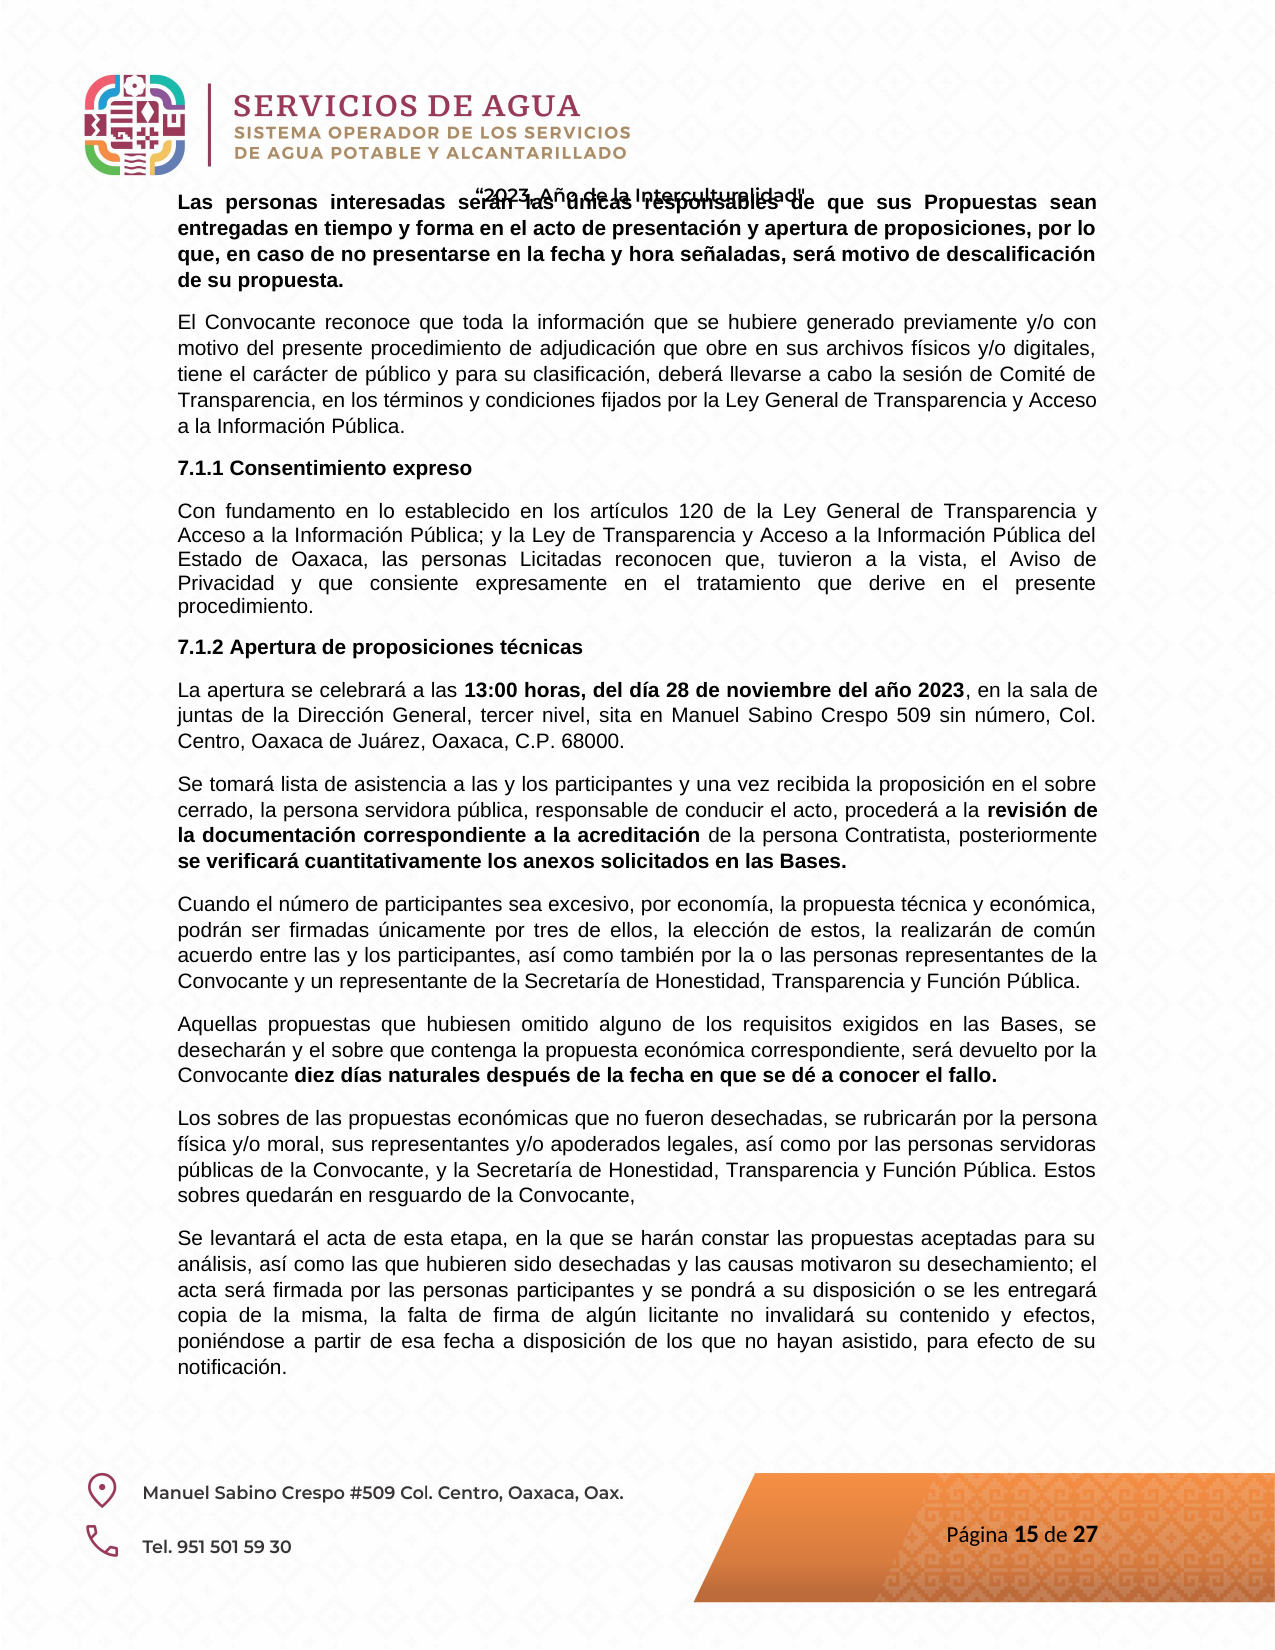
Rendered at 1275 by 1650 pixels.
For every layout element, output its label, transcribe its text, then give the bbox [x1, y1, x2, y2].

text Aquellas propuestas que hubiesen omitido alguno de los requisitos exigidos en las Bases, se desecharán y el sobre que contenga la propuesta económica correspondiente, será devuelto por la Convocante diez días naturales después de la fecha en que se dé a conocer el fallo. [177, 1012, 1098, 1087]
picture [1, 0, 1275, 1649]
text El Convocante reconoce que toda la información que se hubiere generado previamente y/o con motivo del presente procedimiento de adjudicación que obre en sus archivos físicos y/o digitales, tiene el carácter de público y para su clasificación, deberá llevarse a cabo la sesión de Comité de Transparencia, en los términos y condiciones fijados por la Ley General de Transparencia y Acceso a la Información Pública. [177, 310, 1098, 437]
text Los sobres de las propuestas económicas que no fueron desechadas, se rubricarán por la persona física y/o moral, sus representantes y/o apoderados legales, así como por las personas servidoras públicas de la Convocante, y la Secretaría de Honestidad, Transparencia y Función Pública. Estos sobres quedarán en resguardo de la Convocante, [177, 1106, 1098, 1207]
text Se levantará el acta de esta etapa, en la que se harán constar las propuestas aceptadas para su análisis, así como las que hubieren sido desechadas y las causas motivaron su desechamiento; el acta será firmada por las personas participantes y se pondrá a su disposición o se les entregará copia de la misma, la falta de firma de algún licitante no invalidará su contenido y efectos, poniéndose a partir de esa fecha a disposición de los que no hayan asistido, para efecto de su notificación. [177, 1226, 1098, 1379]
text La apertura se celebrará a las 13:00 horas, del día 28 de noviembre del año 2023, en la sala de juntas de la Dirección General, tercer nivel, sita en Manuel Sabino Crespo 509 sin número, Col. Centro, Oaxaca de Juárez, Oaxaca, C.P. 68000. [177, 677, 1098, 753]
text Con fundamento en lo establecido en los artículos 120 de la Ley General de Transparencia y Acceso a la Información Pública; y la Ley de Transparencia y Acceso a la Información Pública del Estado de Oaxaca, las personas Licitadas reconocen que, tuvieron a la vista, el Aviso de Privacidad y que consiente expresamente en el tratamiento que derive en el presente procedimiento. [177, 498, 1098, 618]
text 7.1.1 Consentimiento expreso [177, 456, 1098, 480]
text Las personas interesadas serán las únicas responsables de que sus Propuestas sean entregadas en tiempo y forma en el acto de presentación y apertura de proposiciones, por lo que, en caso de no presentarse en la fecha y hora señaladas, será motivo de descalificación de su propuesta. [177, 190, 1098, 292]
text 7.1.2 Apertura de proposiciones técnicas [177, 635, 1098, 659]
text Se tomará lista de asistencia a las y los participantes y una vez recibida la proposición en el sobre cerrado, la persona servidora pública, responsable de conducir el acto, procederá a la revisión de la documentación correspondiente a la acreditación de la persona Contratista, posteriormente se verificará cuantitativamente los anexos solicitados en las Bases. [177, 772, 1098, 873]
text Cuando el número de participantes sea excesivo, por economía, la propuesta técnica y económica, podrán ser firmadas únicamente por tres de ellos, la elección de estos, la realizarán de común acuerdo entre las y los participantes, así como también por la o las personas representantes de la Convocante y un representante de la Secretaría de Honestidad, Transparencia y Función Pública. [177, 892, 1098, 993]
